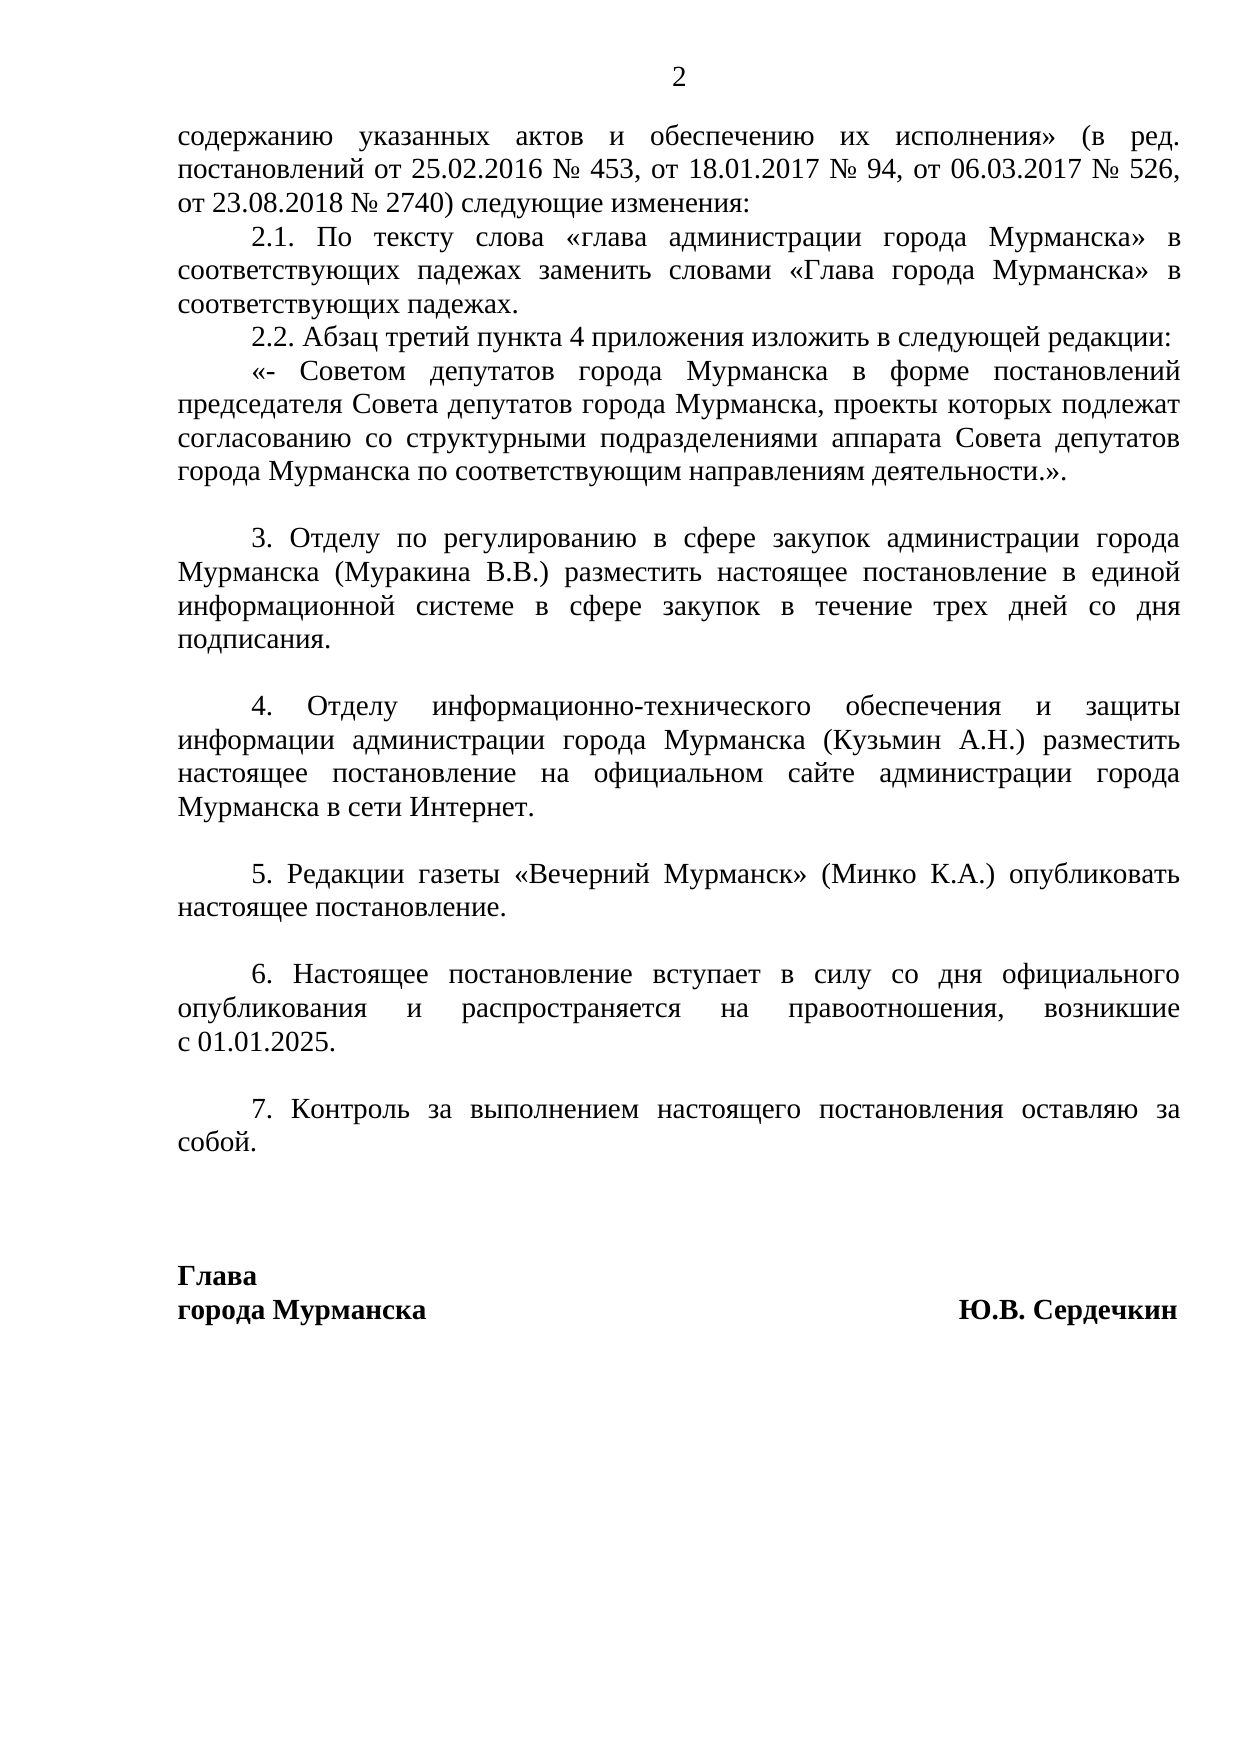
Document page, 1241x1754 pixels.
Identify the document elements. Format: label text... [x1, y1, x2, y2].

text 2.1. По тексту слова «глава администрации города Мурманска» в соответствующих падежах заменить словами «Глава города Мурманска» в соответствующих падежах. [177, 219, 1181, 319]
text «- Советом депутатов города Мурманска в форме постановлений председателя Совета депутатов города Мурманска, проекты которых подлежат согласованию со структурными подразделениями аппарата Совета депутатов города Мурманска по соответствующим направлениям деятельности.». [177, 353, 1181, 487]
text Глава [177, 1258, 1181, 1292]
text города Мурманска Ю.В. Сердечкин [177, 1292, 1181, 1326]
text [177, 118, 1181, 219]
text 7. Контроль за выполнением настоящего постановления оставляю за собой. [177, 1091, 1181, 1158]
text 2.2. Абзац третий пункта 4 приложения изложить в следующей редакции: [177, 319, 1181, 353]
text 3. Отделу по регулированию в сфере закупок администрации города Мурманска (Муракина В.В.) разместить настоящее постановление в единой информационной системе в сфере закупок в течение трех дней со дня подписания. [177, 521, 1181, 655]
text 6. Настоящее постановление вступает в силу со дня официального опубликования и распространяется на правоотношения, возникшие с 01.01.2025. [177, 957, 1181, 1057]
text 4. Отделу информационно-технического обеспечения и защиты информации администрации города Мурманска (Кузьмин А.Н.) разместить настоящее постановление на официальном сайте администрации города Мурманска в сети Интернет. [177, 688, 1181, 822]
text 5. Редакции газеты «Вечерний Мурманск» (Минко К.А.) опубликовать настоящее постановление. [177, 856, 1181, 923]
